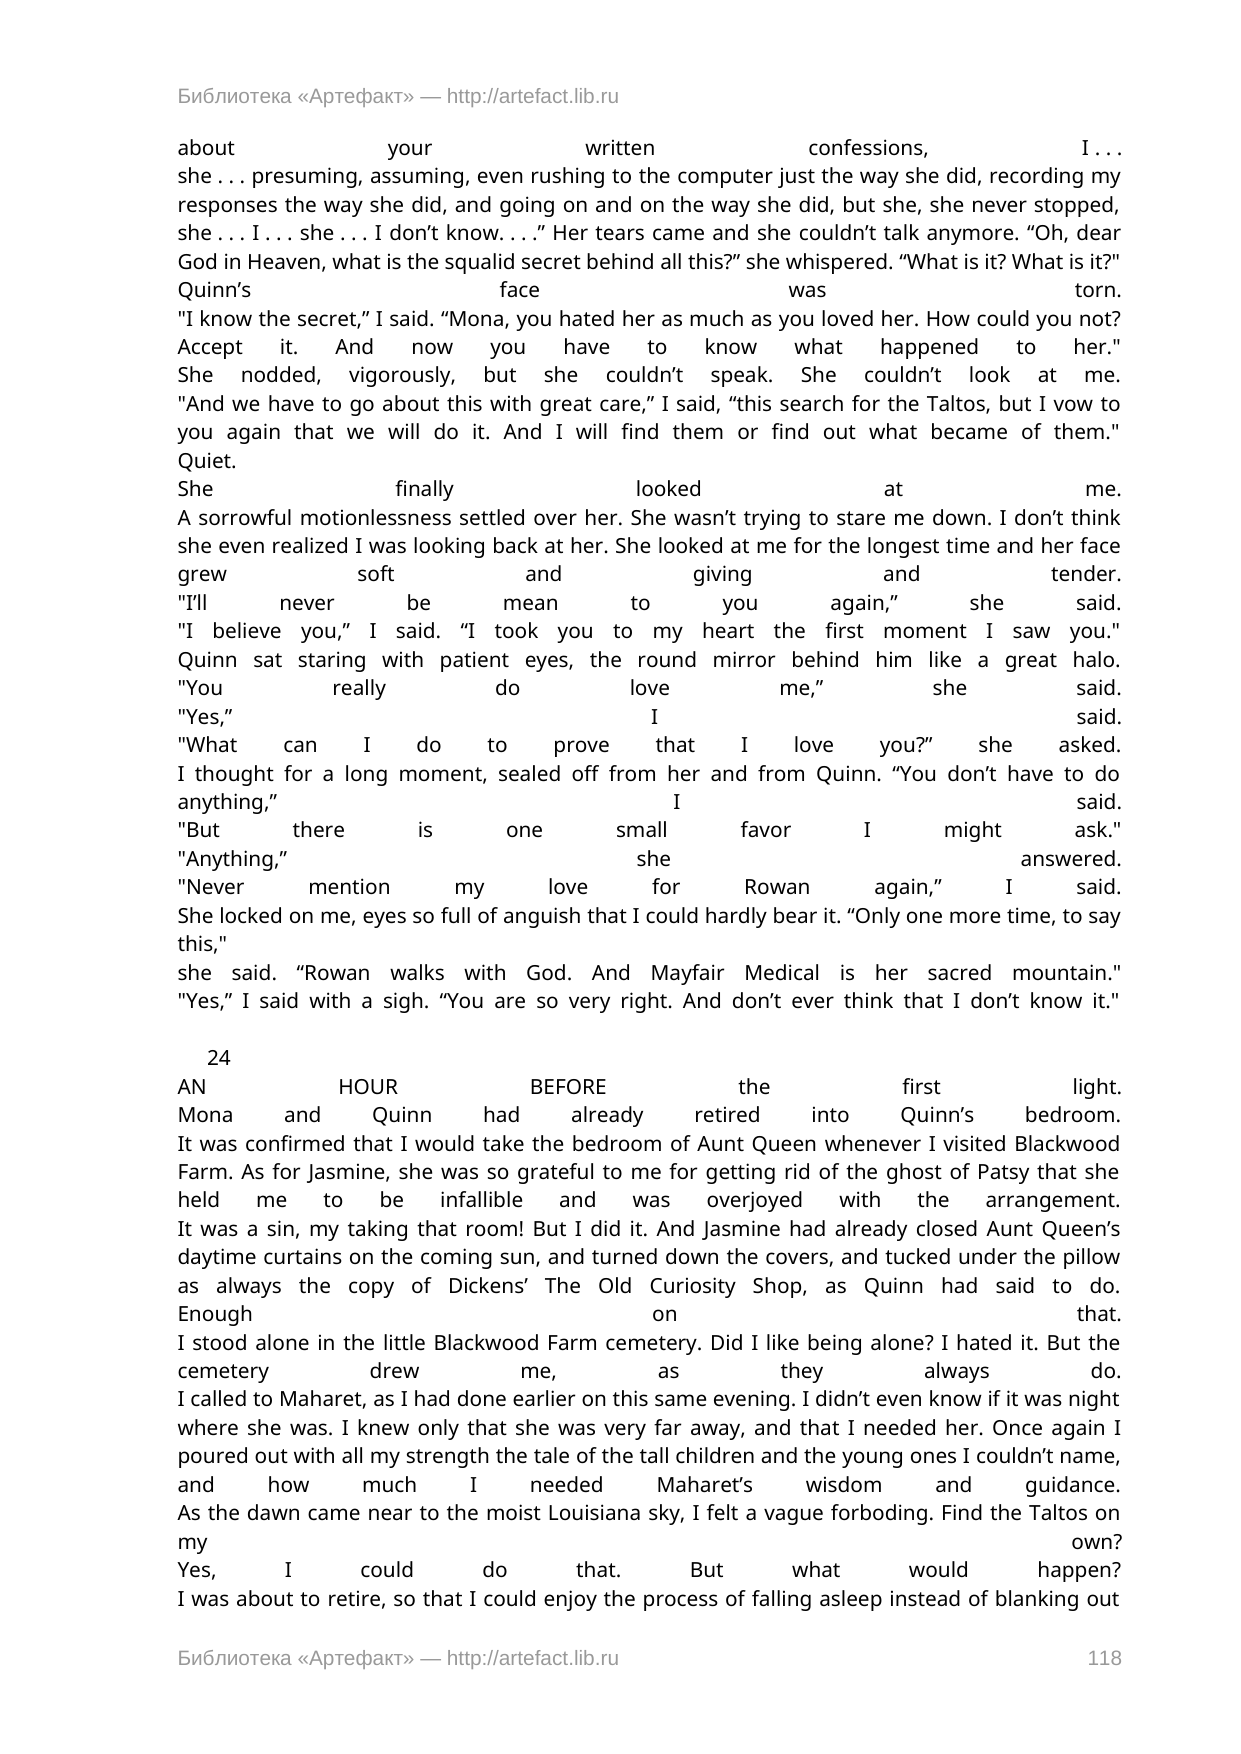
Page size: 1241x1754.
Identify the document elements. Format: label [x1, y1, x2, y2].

text [177, 1043, 1122, 1612]
text [177, 133, 1122, 1043]
